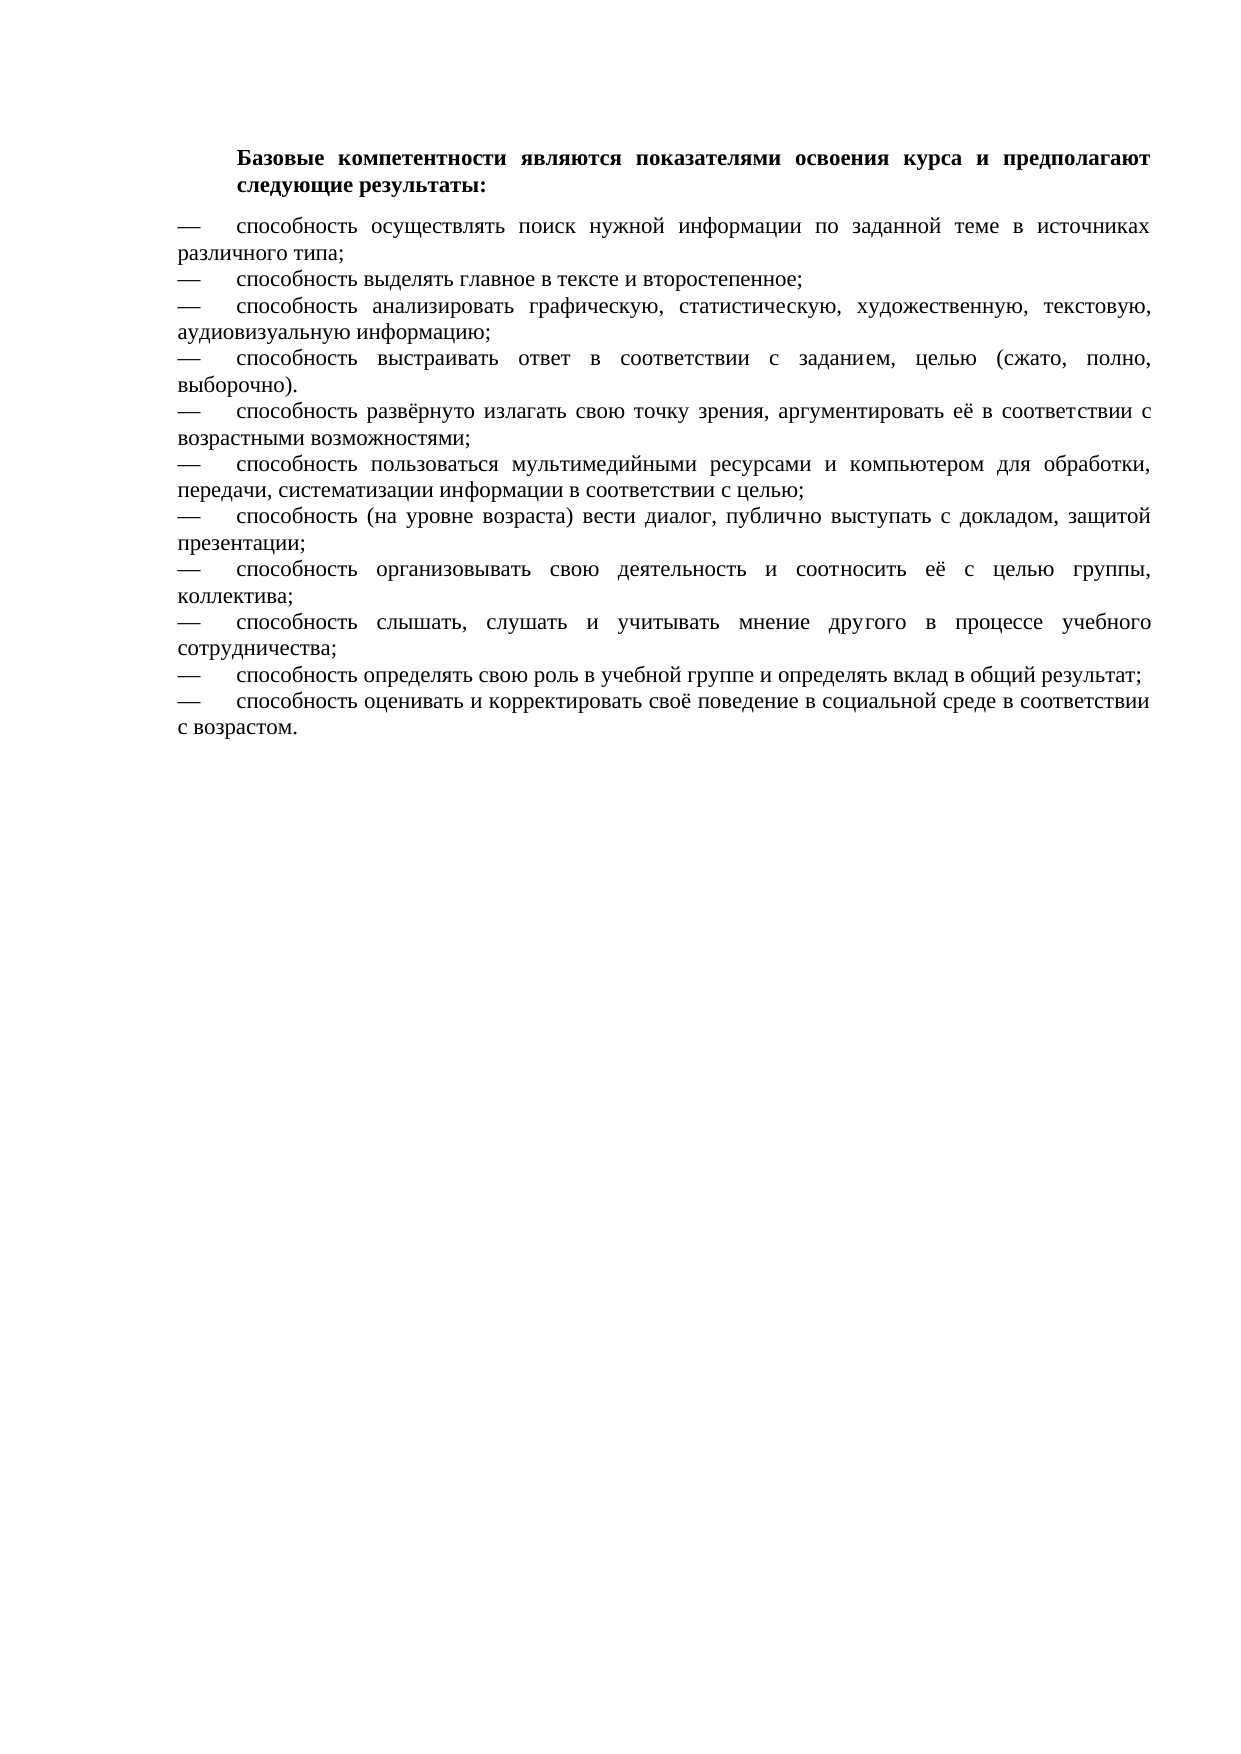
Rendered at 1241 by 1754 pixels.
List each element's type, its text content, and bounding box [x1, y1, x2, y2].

list способность анализировать графическую, статистическую, художественную, текстовую, аудиовизуальную информацию; [177, 292, 1152, 344]
list способность оценивать и корректировать своё поведение в социальной среде в соответствии с возрастом. [177, 687, 1152, 740]
list способность определять свою роль в учебной группе и определять вклад в общий результат; [177, 661, 1152, 687]
list способность осуществлять поиск нужной информации по заданной теме в источниках различного типа; [177, 212, 1152, 265]
text Базовые компетентности являются показателями освоения курса и предполагают следующие результаты: [237, 144, 1152, 197]
list способность развёрнуто излагать свою точку зрения, аргументировать её в соответствии с возрастными возможностями; [177, 397, 1152, 450]
list способность слышать, слушать и учитывать мнение другого в процессе учебного сотрудничества; [177, 608, 1152, 661]
list способность (на уровне возраста) вести диалог, публично выступать с докладом, защитой презентации; [177, 503, 1152, 555]
list способность выделять главное в тексте и второстепенное; [177, 265, 1152, 291]
list способность выстраивать ответ в соответствии с заданием, целью (сжато, полно, выборочно). [177, 344, 1152, 397]
list способность пользоваться мультимедийными ресурсами и компьютером для обработки, передачи, систематизации информации в соответствии с целью; [177, 450, 1152, 503]
list способность организовывать свою деятельность и соотносить её с целью группы, коллектива; [177, 555, 1152, 608]
